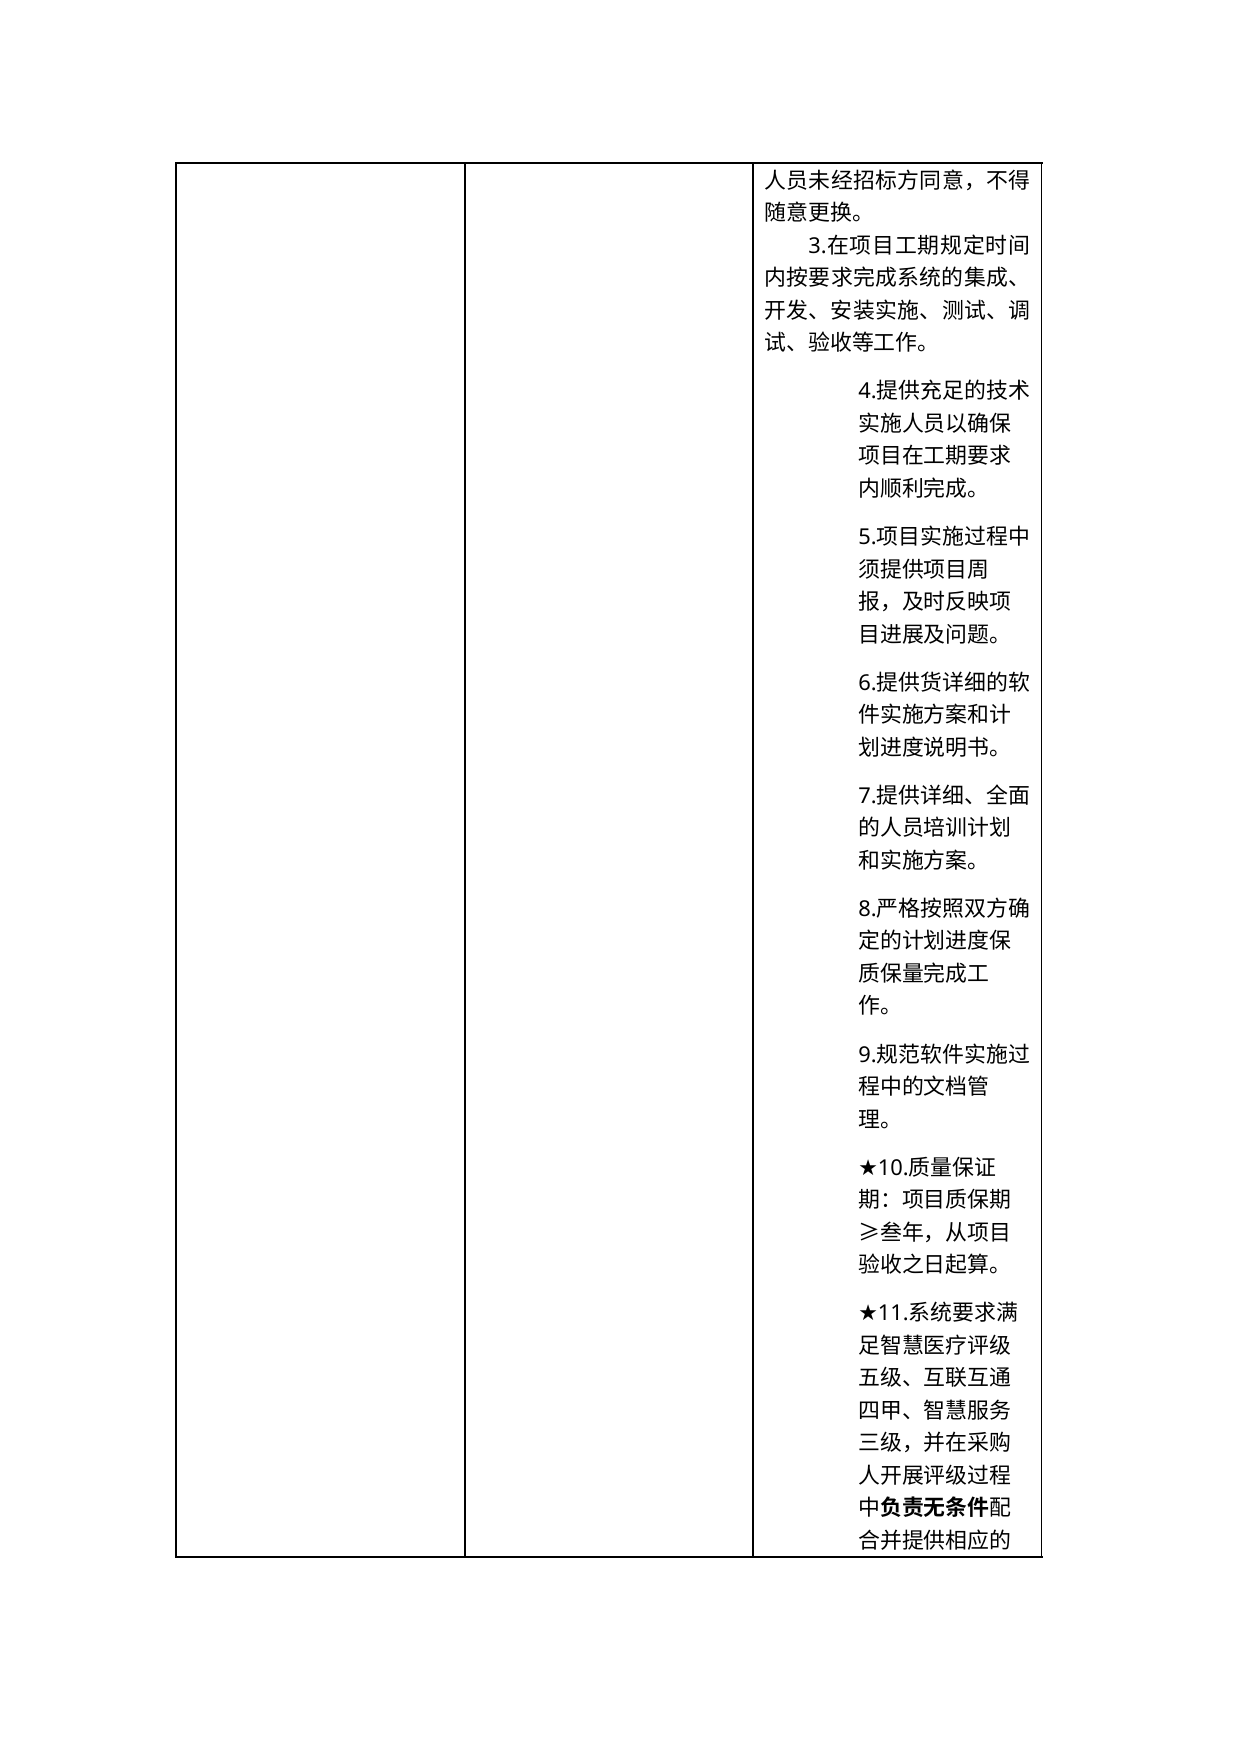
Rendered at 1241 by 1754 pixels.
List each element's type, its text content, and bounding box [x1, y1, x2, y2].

table_cell [466, 164, 752, 1556]
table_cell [754, 164, 1041, 1556]
table_cell 1 [177, 164, 464, 1556]
